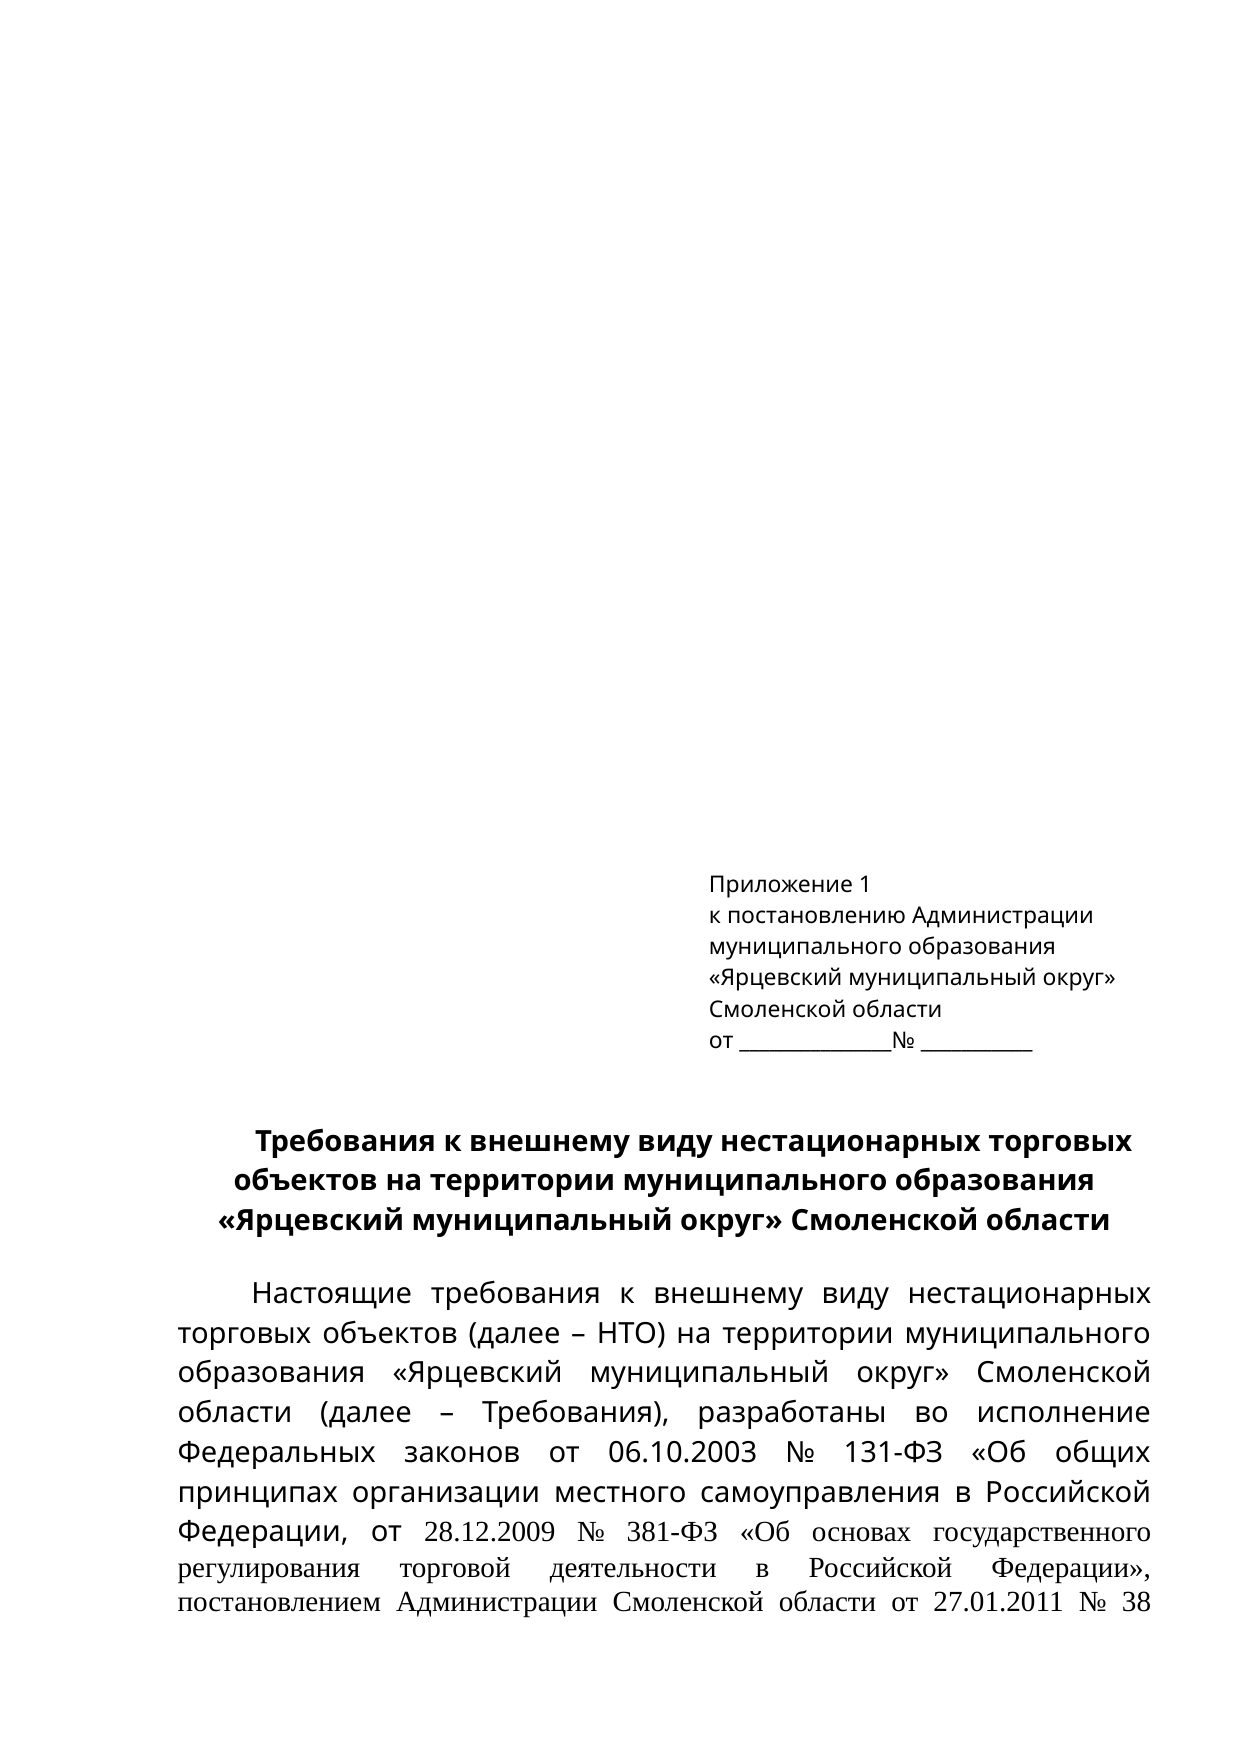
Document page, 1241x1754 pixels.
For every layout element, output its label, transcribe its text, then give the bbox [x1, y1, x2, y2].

text Приложение 1 [177, 867, 1152, 899]
text к постановлению Администрации [177, 899, 1152, 930]
text от _______________№ ___________ [177, 1024, 1152, 1055]
text муниципального образования [177, 930, 1152, 961]
text Требования к внешнему виду нестационарных торговых объектов на территории муниципального образования «Ярцевский муниципальный округ» Смоленской области [177, 1120, 1152, 1239]
text «Ярцевский муниципальный округ» [177, 961, 1152, 992]
text Смоленской области [177, 992, 1152, 1024]
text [177, 1272, 1152, 1617]
